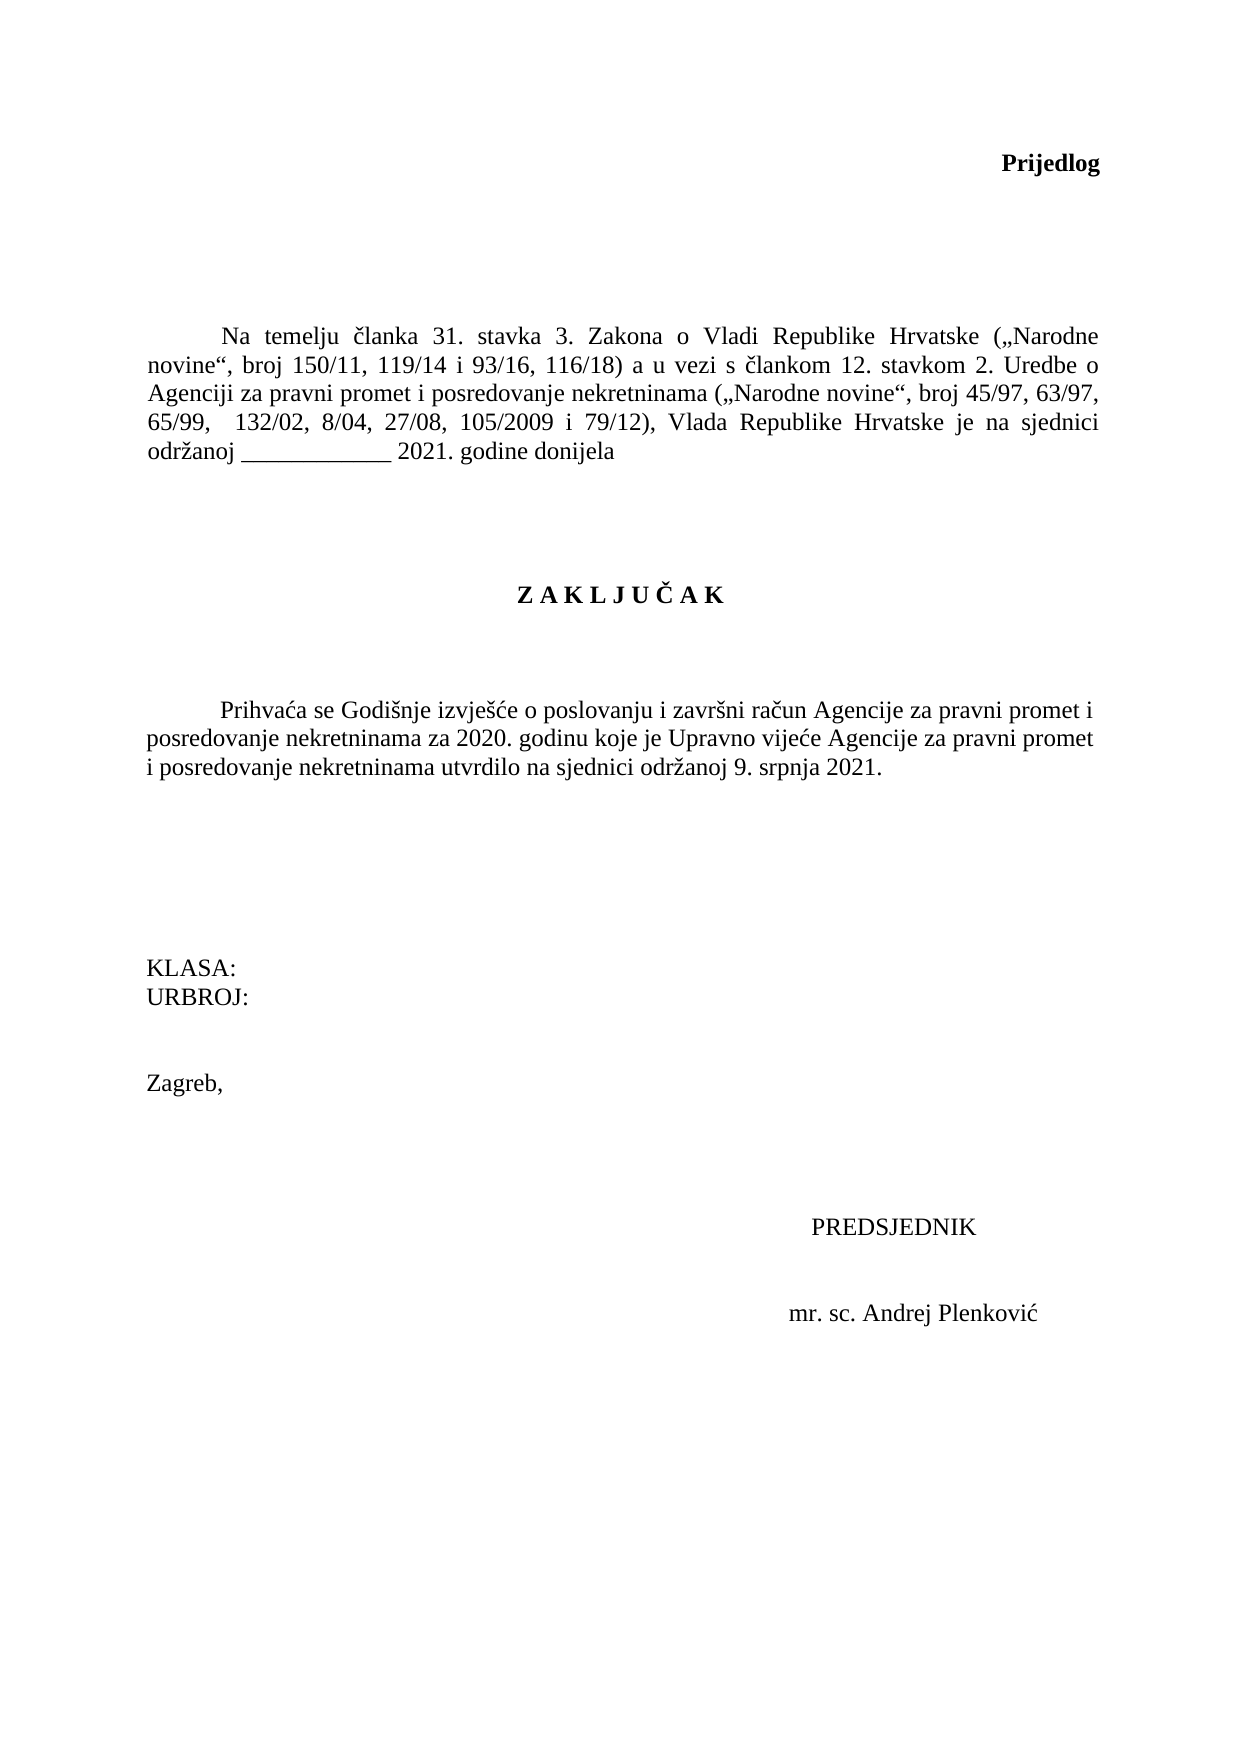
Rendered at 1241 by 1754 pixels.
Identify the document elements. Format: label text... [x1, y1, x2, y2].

text mr. sc. Andrej Plenković [716, 1298, 1101, 1327]
text URBROJ: [146, 982, 1094, 1011]
text PREDSJEDNIK [790, 1212, 998, 1241]
text Prihvaća se Godišnje izvješće o poslovanju i završni račun Agencije za pravni promet i posredovanje nekretninama za 2020. godinu koje je Upravno vijeće Agencije za pravni promet i posredovanje nekretninama utvrdilo na sjednici održanoj 9. srpnja 2021. [146, 695, 1094, 781]
text Z A K L J U Č A K [147, 580, 1093, 608]
text Na temelju članka 31. stavka 3. Zakona o Vladi Republike Hrvatske („Narodne novine“, broj 150/11, 119/14 i 93/16, 116/18) a u vezi s člankom 12. stavkom 2. Uredbe o Agenciji za pravni promet i posredovanje nekretninama („Narodne novine“, broj 45/97, 63/97, 65/99, 132/02, 8/04, 27/08, 105/2009 i 79/12), Vlada Republike Hrvatske je na sjednici održanoj ____________ 2021. godine donijela [147, 321, 1100, 465]
text Prijedlog [147, 148, 1100, 177]
text KLASA: [146, 953, 1094, 982]
text Zagreb, [146, 1068, 1094, 1097]
